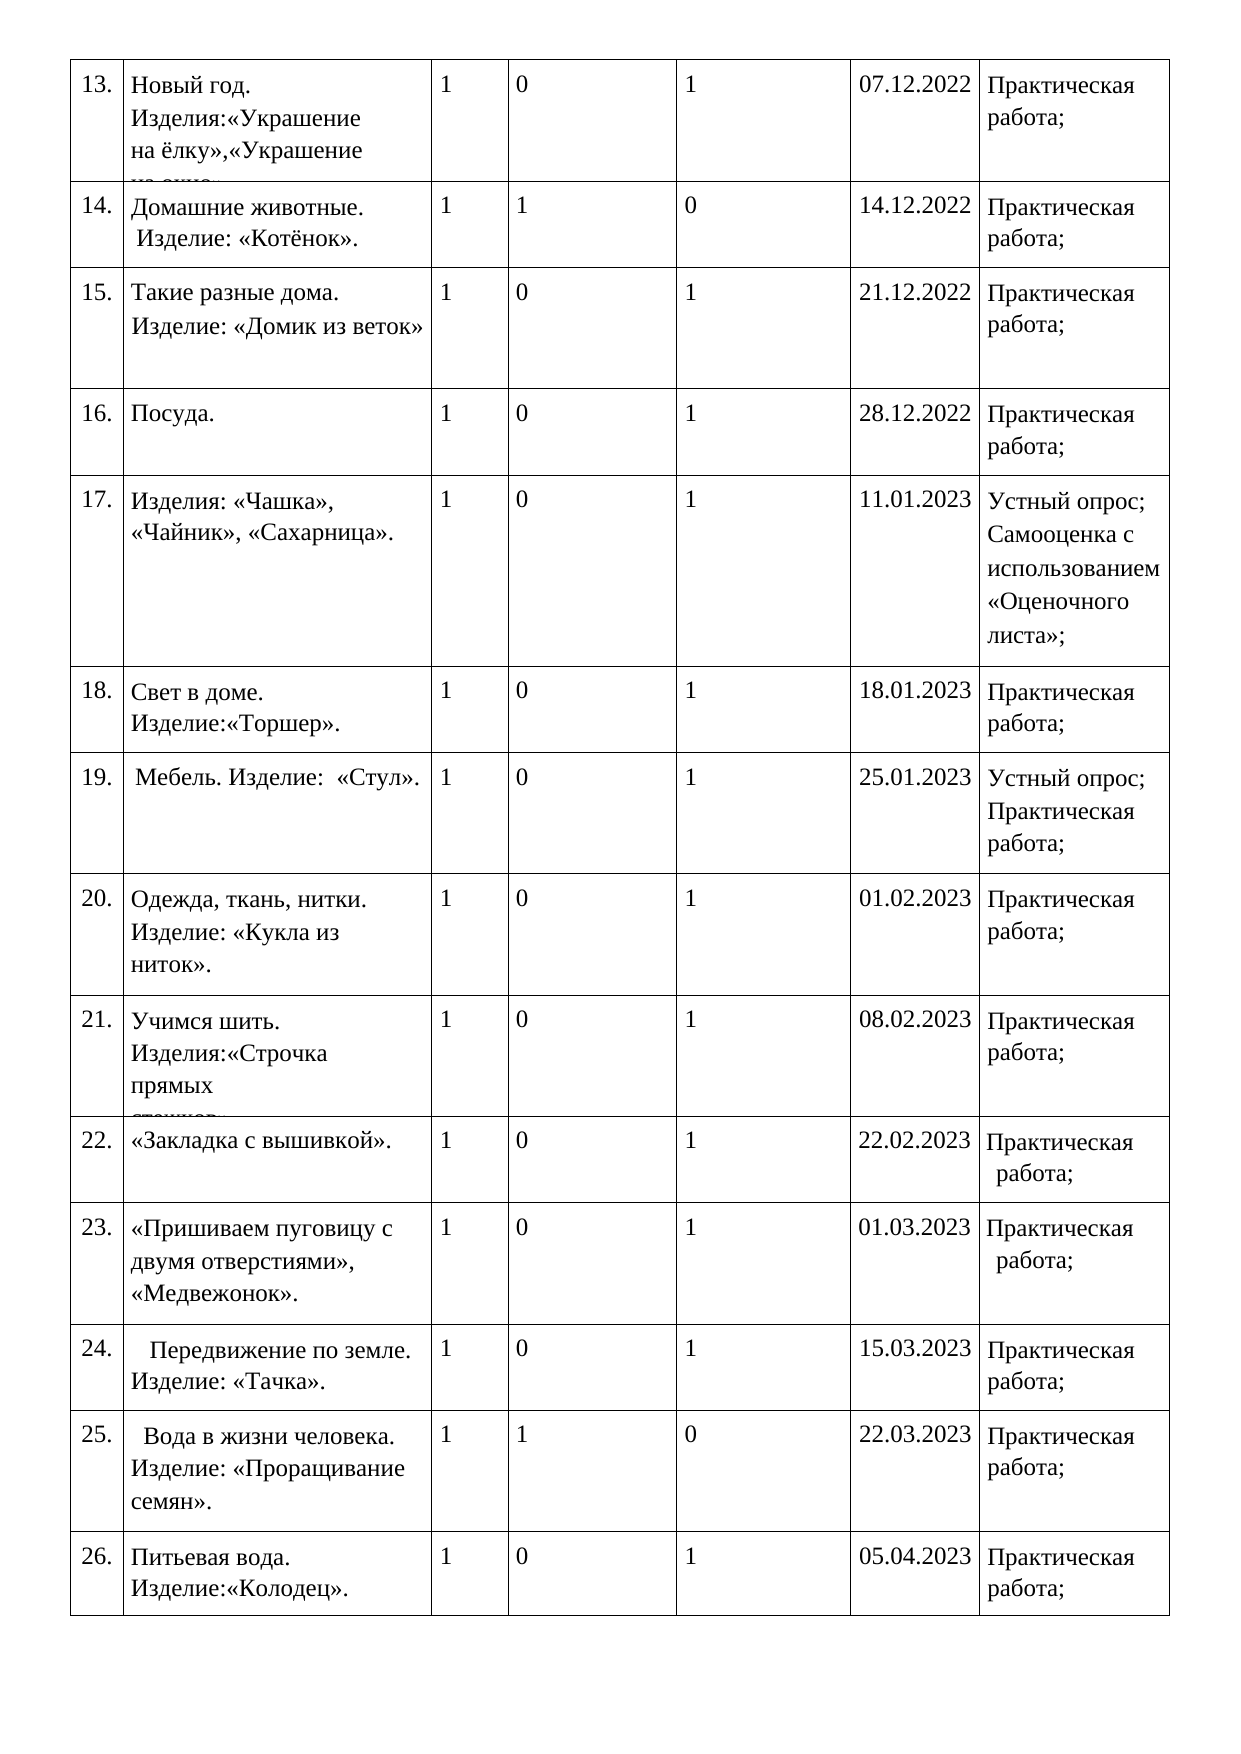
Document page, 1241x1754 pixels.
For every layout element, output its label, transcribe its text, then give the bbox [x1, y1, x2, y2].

table_cell 1 [677, 1532, 850, 1615]
table_header Новый год. Изделия:«Украшение на ёлку»,«Украшение на окно». [124, 60, 431, 181]
table_cell 0 [509, 268, 676, 388]
table_cell Практическая работа; [980, 1203, 1169, 1323]
table_cell 15.03.2023 [851, 1325, 979, 1410]
table_cell 0 [509, 1325, 676, 1410]
table_cell 1 [432, 268, 508, 388]
table_cell 17. [71, 476, 123, 666]
table_cell Устный опрос; Практическая работа; [980, 753, 1169, 873]
table_cell Практическая работа; [980, 1117, 1169, 1202]
table_cell 1 [432, 996, 508, 1116]
table_cell 26. [71, 1532, 123, 1615]
table_cell 1 [432, 753, 508, 873]
table_cell 0 [509, 996, 676, 1116]
table_cell Практическая работа; [980, 1325, 1169, 1410]
table_header 0 [509, 60, 676, 181]
table_cell «Пришиваем пуговицу с двумя отверстиями», «Медвежонок». [124, 1203, 431, 1323]
table_cell 20. [71, 874, 123, 994]
table_cell 21.12.2022 [851, 268, 979, 388]
table_cell 23. [71, 1203, 123, 1323]
table_cell 16. [71, 389, 123, 474]
table_cell 14.12.2022 [851, 182, 979, 267]
table_cell 1 [432, 476, 508, 666]
table_cell Такие разные дома. Изделие: «Домик из веток» [124, 268, 431, 388]
table_cell 1 [432, 1411, 508, 1531]
table_cell 1 [432, 1203, 508, 1323]
table_cell Свет в доме. Изделие:«Торшер». [124, 667, 431, 752]
table_cell 1 [432, 1117, 508, 1202]
table_cell 0 [509, 476, 676, 666]
table_cell 1 [432, 1325, 508, 1410]
table_cell 1 [432, 667, 508, 752]
table_cell 0 [509, 1203, 676, 1323]
table_cell Практическая работа; [980, 996, 1169, 1116]
table_header 1 [677, 60, 850, 181]
table_cell 01.03.2023 [851, 1203, 979, 1323]
table_cell 0 [509, 389, 676, 474]
table_cell 22.02.2023 [851, 1117, 979, 1202]
table_cell Посуда. [124, 389, 431, 474]
table_cell 24. [71, 1325, 123, 1410]
table_cell Мебель. Изделие: «Стул». [124, 753, 431, 873]
table_cell 0 [509, 753, 676, 873]
table_cell 1 [677, 874, 850, 994]
table_cell 18. [71, 667, 123, 752]
table_cell Практическая работа; [980, 182, 1169, 267]
table_cell «Закладка с вышивкой». [124, 1117, 431, 1202]
table_cell 25. [71, 1411, 123, 1531]
table_header Практическая работа; [980, 60, 1169, 181]
table_cell 08.02.2023 [851, 996, 979, 1116]
table_cell 1 [432, 182, 508, 267]
table_cell Питьевая вода. Изделие:«Колодец». [124, 1532, 431, 1615]
table_cell 1 [677, 1117, 850, 1202]
table_header 13. [71, 60, 123, 181]
table_cell Домашние животные. Изделие: «Котёнок». [124, 182, 431, 267]
table_cell Практическая работа; [980, 874, 1169, 994]
table_cell Одежда, ткань, нитки. Изделие: «Кукла из ниток». [124, 874, 431, 994]
table_cell 1 [677, 667, 850, 752]
table_cell 0 [677, 182, 850, 267]
table_cell 1 [509, 182, 676, 267]
table_cell Практическая работа; [980, 268, 1169, 388]
table_cell 1 [677, 1325, 850, 1410]
table_cell Учимся шить. Изделия:«Строчка прямых стежков». [124, 996, 431, 1116]
table_cell Изделия: «Чашка», «Чайник», «Сахарница». [124, 476, 431, 666]
table_header 07.12.2022 [851, 60, 979, 181]
table_cell 0 [509, 1532, 676, 1615]
table_cell 25.01.2023 [851, 753, 979, 873]
table_cell 0 [509, 667, 676, 752]
table_header 1 [432, 60, 508, 181]
table_cell 14. [71, 182, 123, 267]
table_cell 1 [677, 1203, 850, 1323]
table_cell 1 [677, 268, 850, 388]
table_cell Практическая работа; [980, 389, 1169, 474]
table_cell 22. [71, 1117, 123, 1202]
table_cell 1 [677, 996, 850, 1116]
table_cell Вода в жизни человека. Изделие: «Проращивание семян». [124, 1411, 431, 1531]
table_cell 1 [432, 389, 508, 474]
table_cell 05.04.2023 [851, 1532, 979, 1615]
table_cell 18.01.2023 [851, 667, 979, 752]
table_cell 1 [677, 389, 850, 474]
table_cell Устный опрос; Самооценка с использованием«Оценочного листа»; [980, 476, 1169, 666]
table_cell 1 [677, 476, 850, 666]
table_cell 22.03.2023 [851, 1411, 979, 1531]
table_cell 21. [71, 996, 123, 1116]
table_cell 15. [71, 268, 123, 388]
table_cell 0 [677, 1411, 850, 1531]
table_cell 01.02.2023 [851, 874, 979, 994]
table_cell Практическая работа; [980, 667, 1169, 752]
table_cell 1 [432, 1532, 508, 1615]
table_cell 19. [71, 753, 123, 873]
table_cell Практическая работа; [980, 1532, 1169, 1615]
table_cell 11.01.2023 [851, 476, 979, 666]
table_cell 0 [509, 1117, 676, 1202]
table_cell Практическая работа; [980, 1411, 1169, 1531]
table_cell 1 [432, 874, 508, 994]
table_cell 1 [677, 753, 850, 873]
table_cell 28.12.2022 [851, 389, 979, 474]
table_cell Передвижение по земле. Изделие: «Тачка». [124, 1325, 431, 1410]
table_cell 0 [509, 874, 676, 994]
table_cell 1 [509, 1411, 676, 1531]
